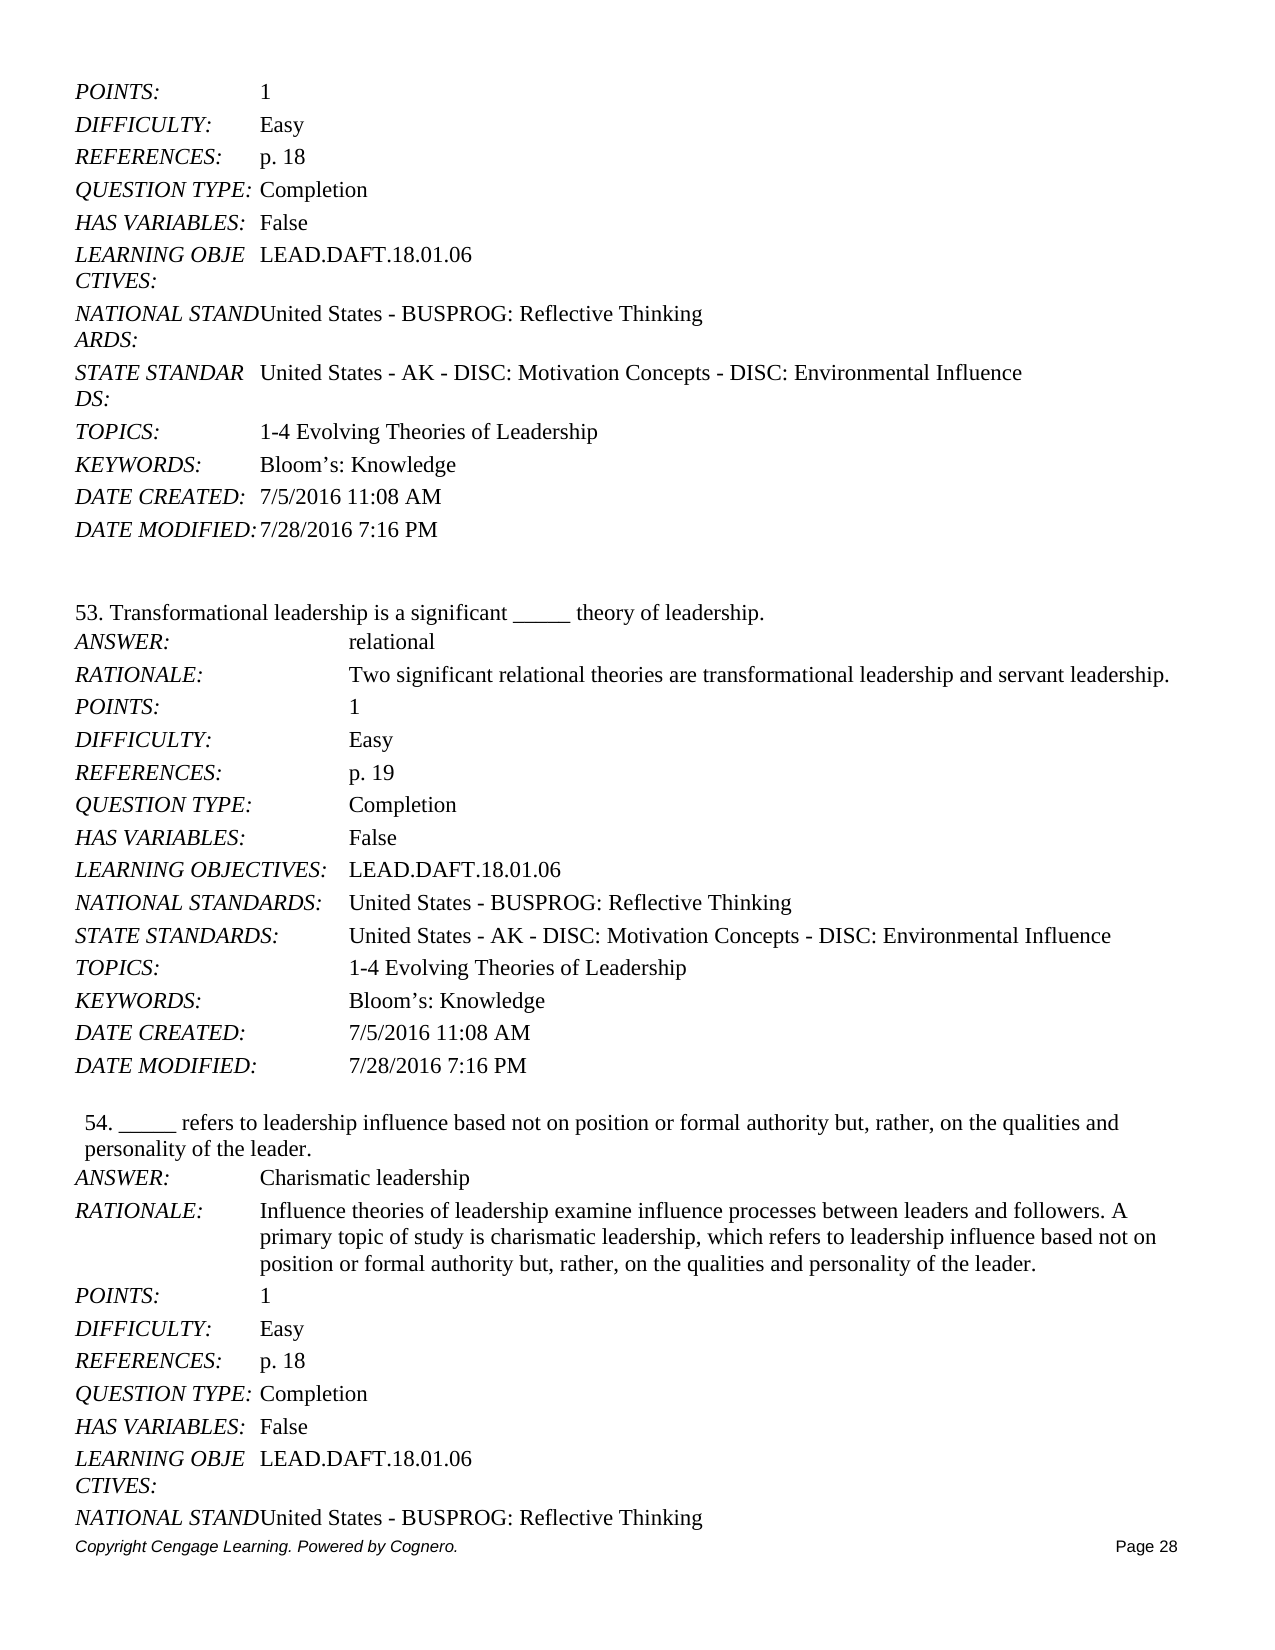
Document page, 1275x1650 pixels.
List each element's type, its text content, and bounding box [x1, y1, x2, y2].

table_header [75, 1109, 1200, 1534]
table_header 53. Transformational leadership is a significant _____ theory of leadership. [75, 599, 1200, 1082]
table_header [75, 75, 1200, 572]
